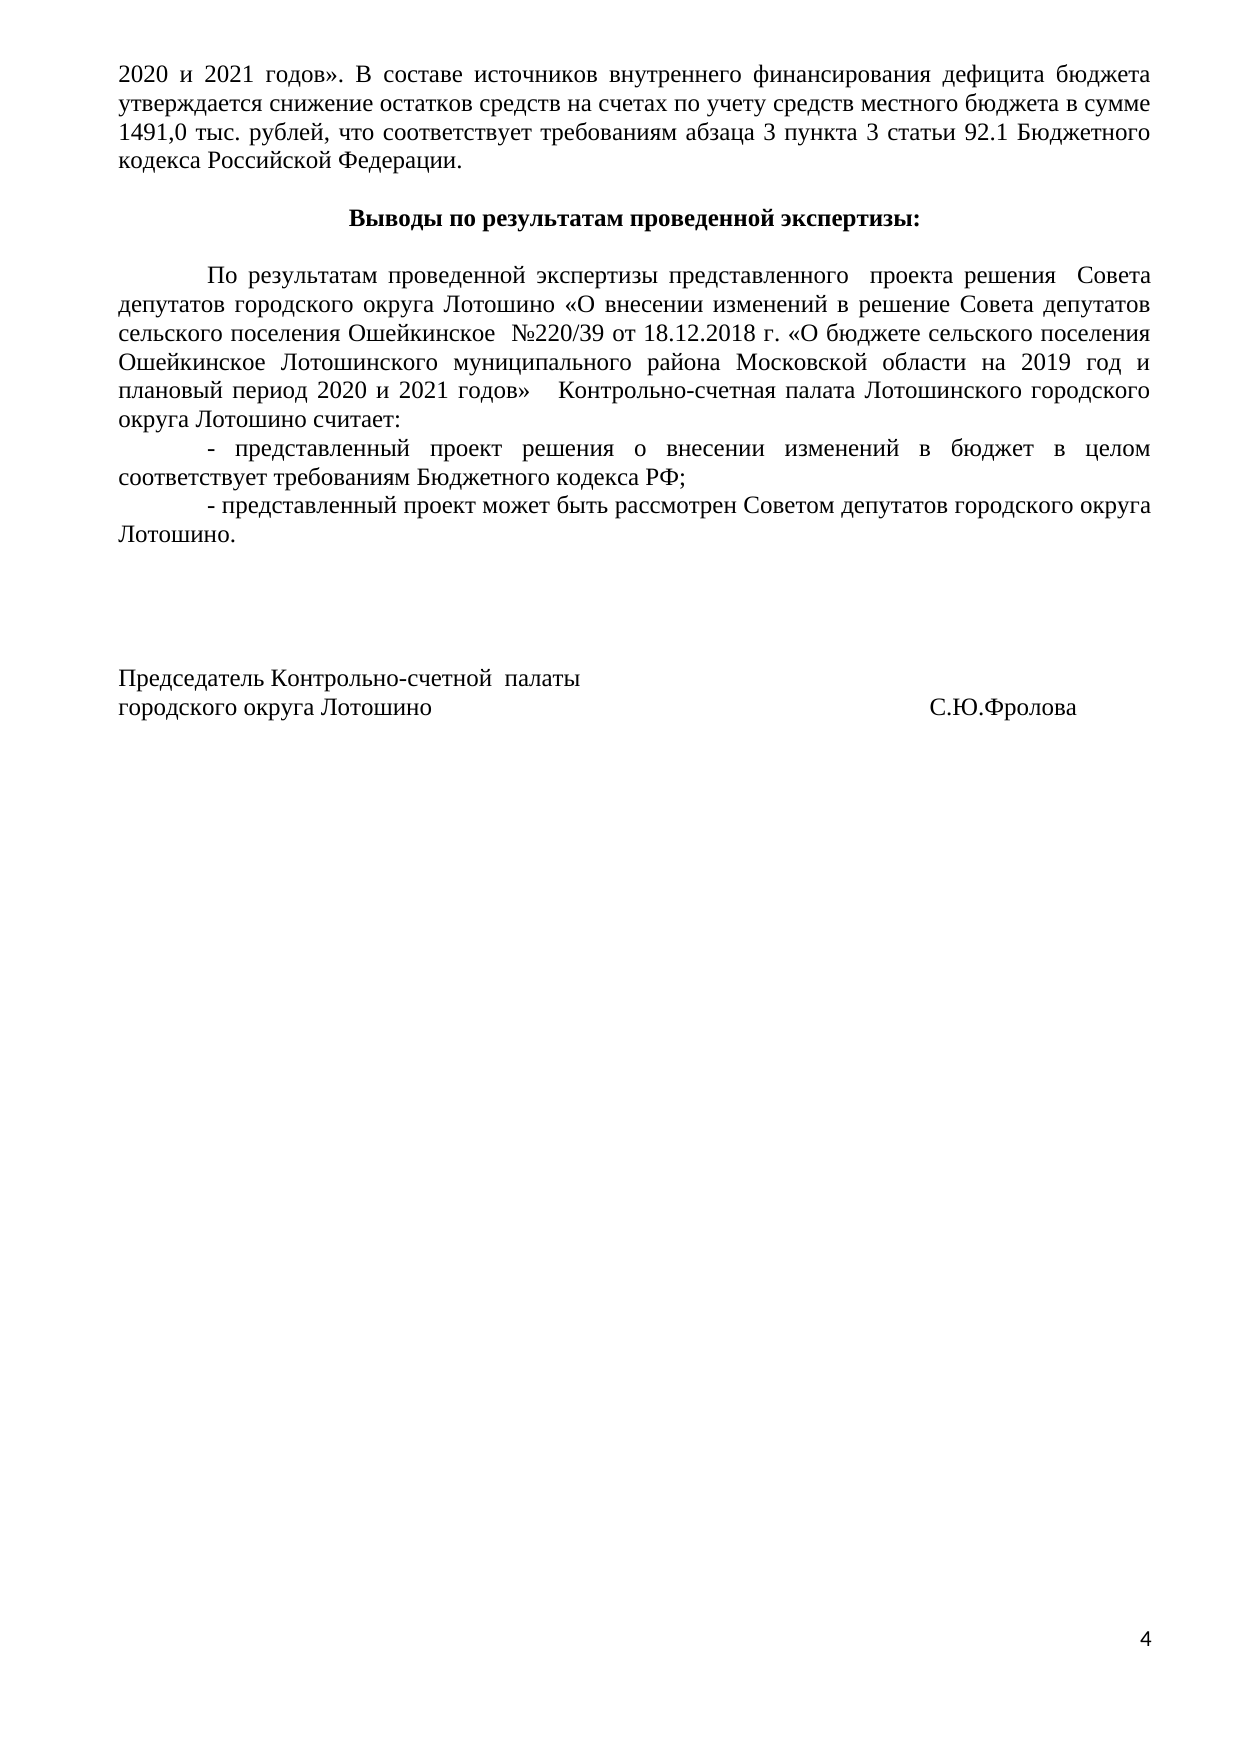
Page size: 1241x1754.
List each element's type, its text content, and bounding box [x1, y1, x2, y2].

text городского округа Лотошино С.Ю.Фролова [118, 692, 1152, 720]
text - представленный проект решения о внесении изменений в бюджет в целом соответствует требованиям Бюджетного кодекса РФ; [118, 433, 1152, 490]
text Председатель Контрольно-счетной палаты [118, 663, 1152, 692]
text Выводы по результатам проведенной экспертизы: [118, 203, 1152, 232]
text - представленный проект может быть рассмотрен Советом депутатов городского округа Лотошино. [118, 490, 1152, 548]
text По результатам проведенной экспертизы представленного проекта решения Совета депутатов городского округа Лотошино «О внесении изменений в решение Совета депутатов сельского поселения Ошейкинское №220/39 от 18.12.2018 г. «О бюджете сельского поселения Ошейкинское Лотошинского муниципального района Московской области на 2019 год и плановый период 2020 и 2021 годов» Контрольно-счетная палата Лотошинского городского округа Лотошино считает: [118, 260, 1152, 433]
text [118, 59, 1152, 174]
